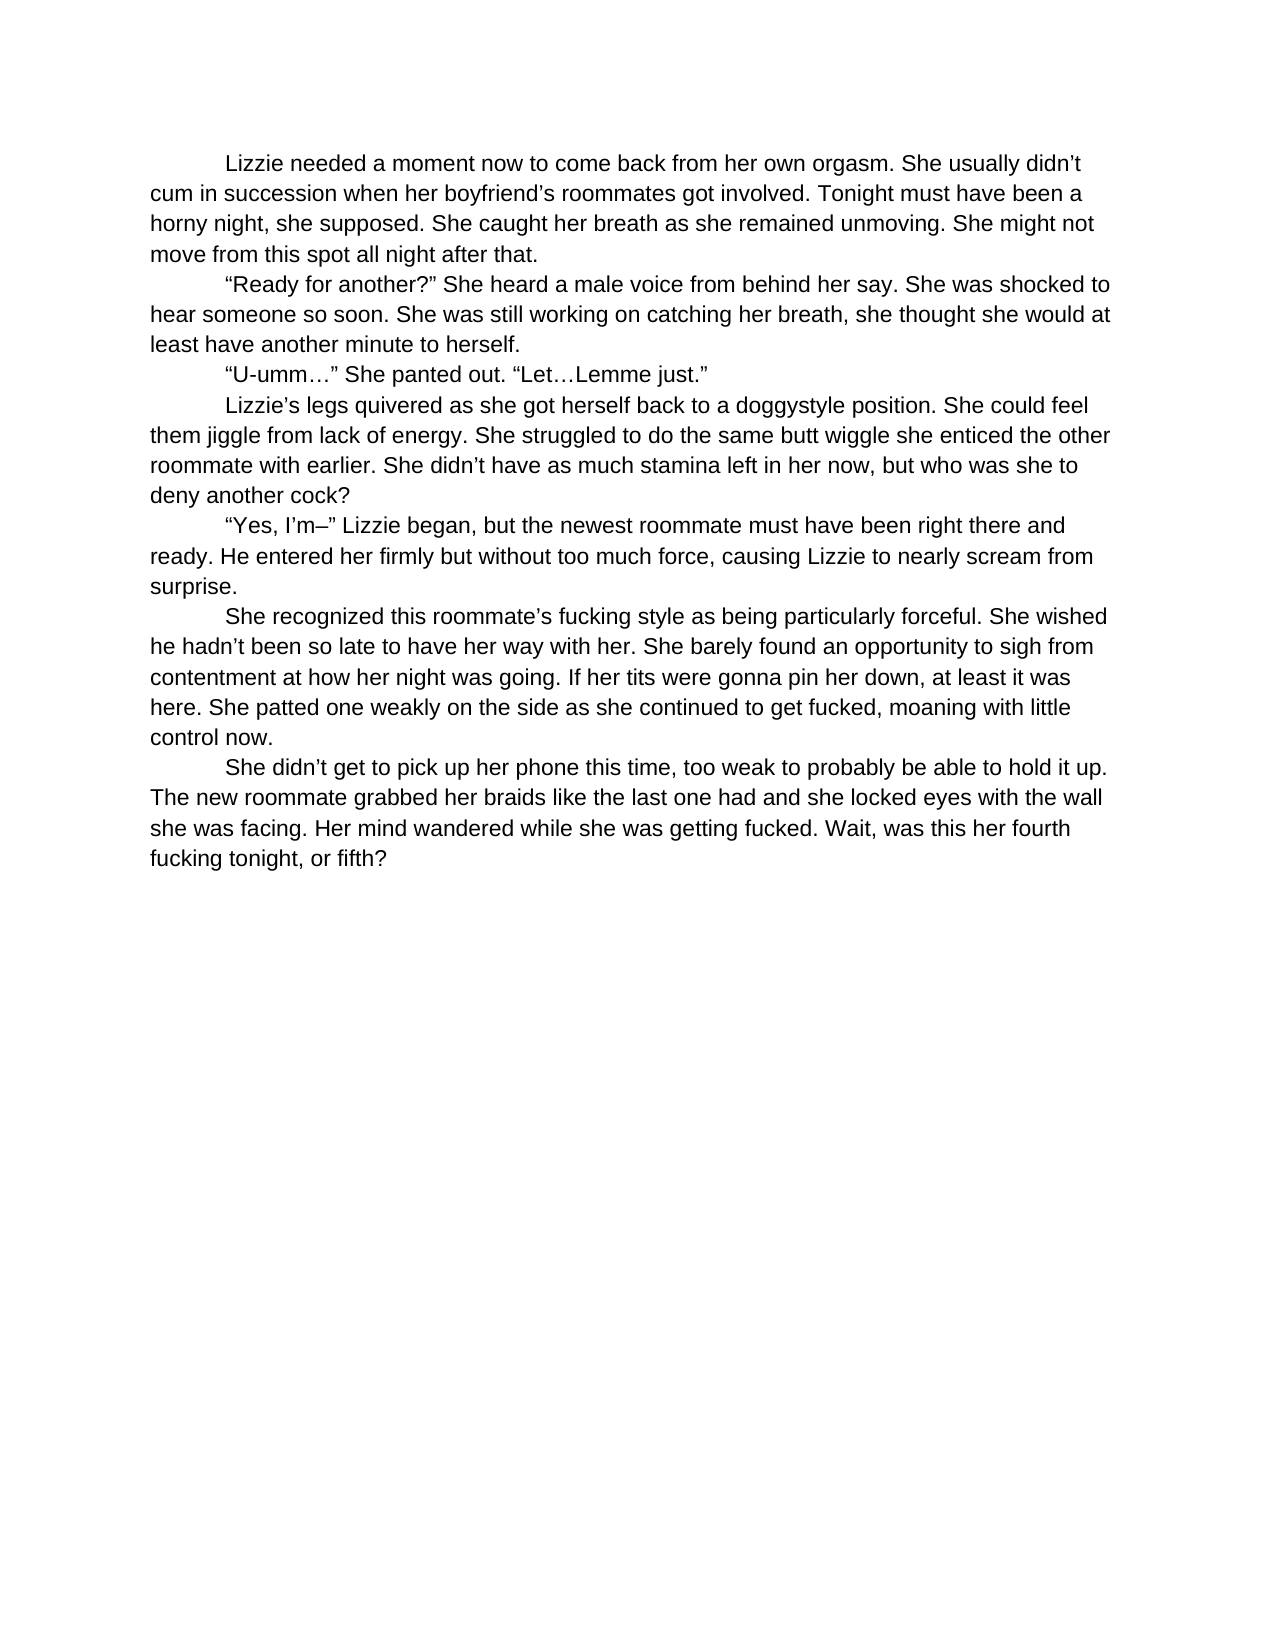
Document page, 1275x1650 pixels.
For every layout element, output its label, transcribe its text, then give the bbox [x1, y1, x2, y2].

text Lizzie needed a moment now to come back from her own orgasm. She usually didn’t cum in succession when her boyfriend’s roommates got involved. Tonight must have been a horny night, she supposed. She caught her breath as she remained unmoving. She might not move from this spot all night after that. [150, 150, 1125, 267]
text “Ready for another?” She heard a male voice from behind her say. She was shocked to hear someone so soon. She was still working on catching her breath, she thought she would at least have another minute to herself. [150, 271, 1125, 358]
text She recognized this roommate’s fucking style as being particularly forceful. She wished he hadn’t been so late to have her way with her. She barely found an opportunity to sigh from contentment at how her night was going. If her tits were gonna pin her down, at least it was here. She patted one weakly on the side as she continued to get fucked, moaning with little control now. [150, 603, 1125, 750]
text “Yes, I’m–” Lizzie began, but the newest roommate must have been right there and ready. He entered her firmly but without too much force, causing Lizzie to nearly scream from surprise. [150, 512, 1125, 599]
text Lizzie’s legs quivered as she got herself back to a doggystyle position. She could feel them jiggle from lack of energy. She struggled to do the same butt wiggle she enticed the other roommate with earlier. She didn’t have as much stamina left in her now, but who was she to deny another cock? [150, 392, 1125, 509]
text “U-umm…” She panted out. “Let…Lemme just.” [150, 361, 1125, 388]
text She didn’t get to pick up her phone this time, too weak to probably be able to hold it up. The new roommate grabbed her braids like the last one had and she locked eyes with the wall she was facing. Her mind wandered while she was getting fucked. Wait, was this her fourth fucking tonight, or fifth? [150, 754, 1125, 871]
